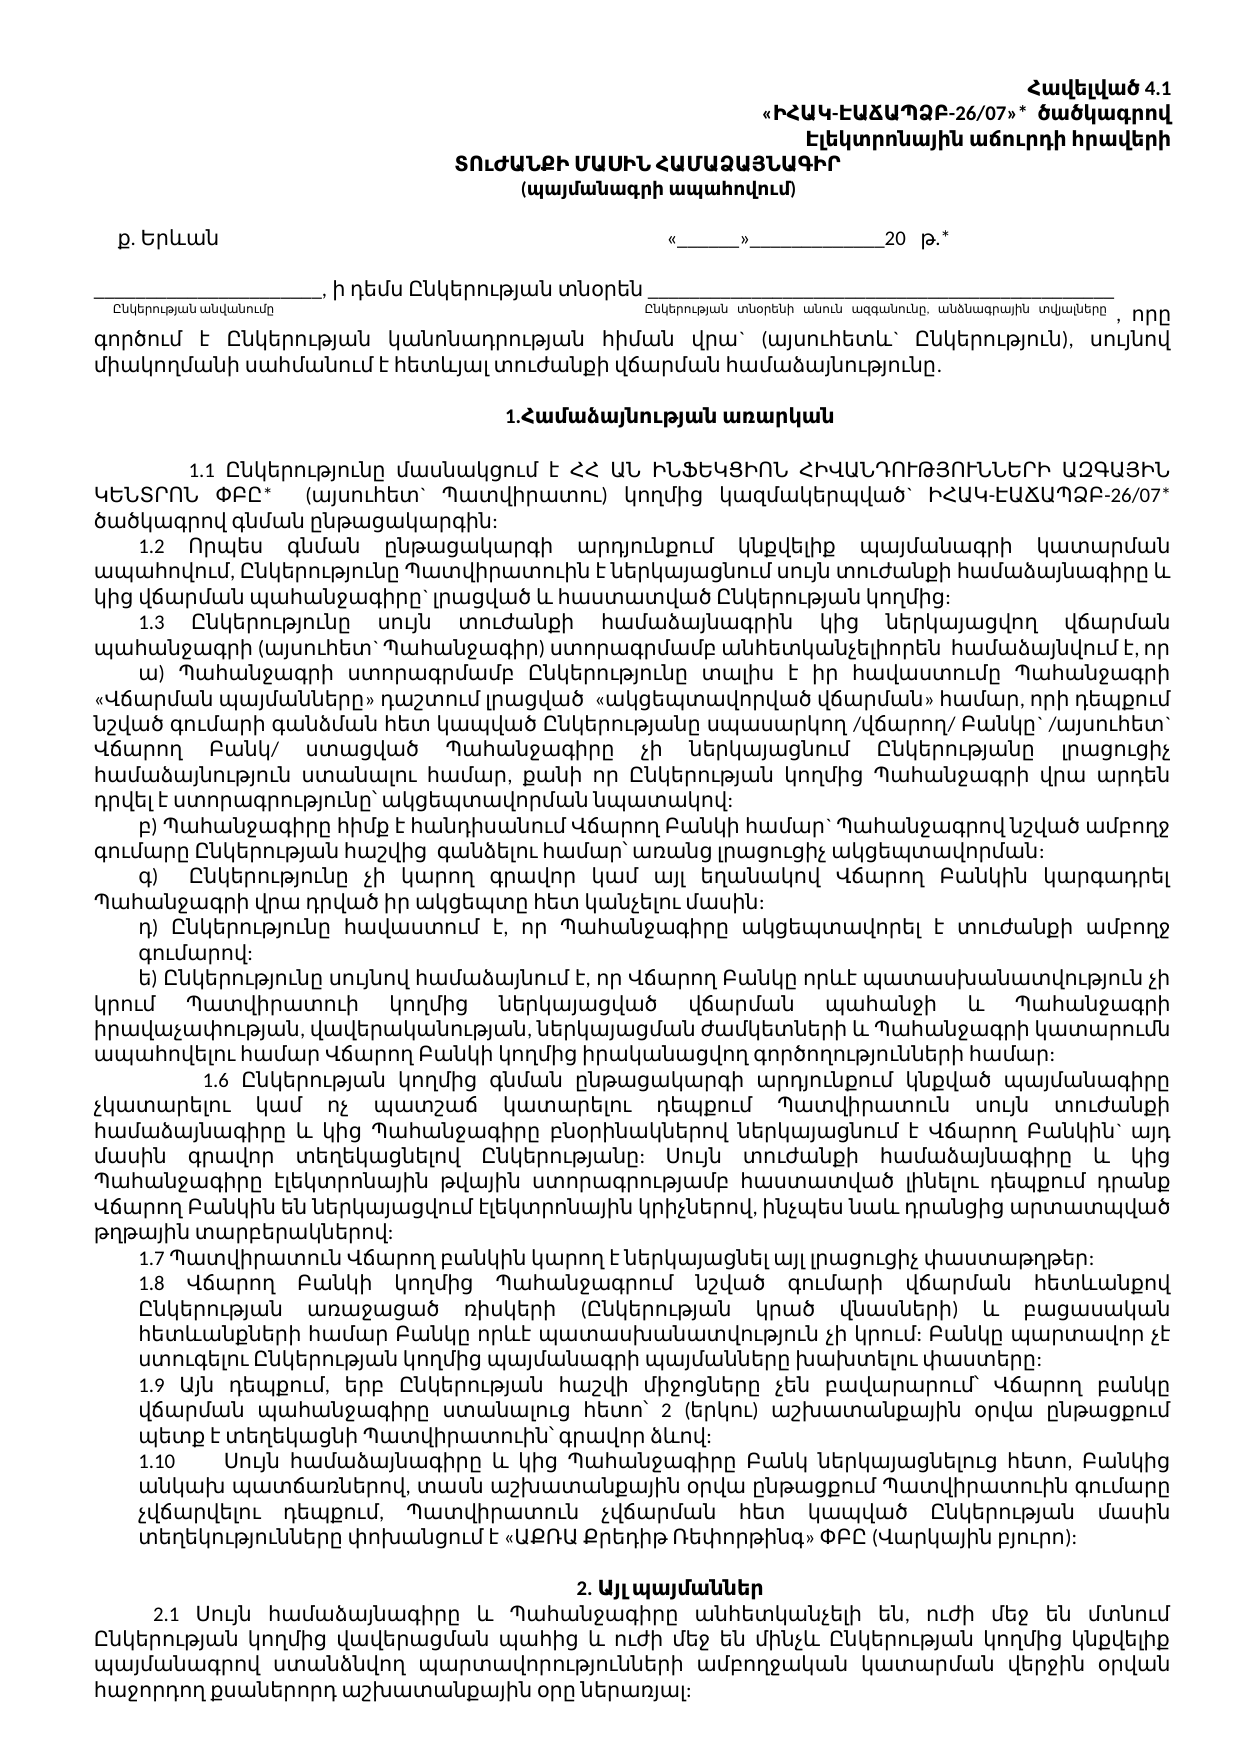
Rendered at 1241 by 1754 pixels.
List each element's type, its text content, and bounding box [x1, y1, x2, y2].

text 2.1 Սույն համաձայնագիրը և Պահանջագիրը անհետկանչելի են, ուժի մեջ են մտնում Ընկերության կողմից վավերացման պահից և ուժի մեջ են մինչև Ընկերության կողմից կնքվելիք պայմանագրով ստանձնվող պարտավորությունների ամբողջական կատարման վերջին օրվան հաջորդող քսաներորդ աշխատանքային օրը ներառյալ: [94, 1601, 1171, 1702]
text ՏՈւԺԱՆՔԻ ՄԱՍԻՆ ՀԱՄԱՁԱՅՆԱԳԻՐ [94, 151, 1171, 177]
text ա) Պահանջագրի ստորագրմամբ Ընկերությունը տալիս է իր հավաստումը Պահանջագրի «Վճարման պայմանները» դաշտում լրացված «ակցեպտավորված վճարման» համար, որի դեպքում նշված գումարի գանձման հետ կապված Ընկերությանը սպասարկող /վճարող/ Բանկը` /այսուհետ` Վճարող Բանկ/ ստացված Պահանջագիրը չի ներկայացնում Ընկերությանը լրացուցիչ համաձայնություն ստանալու համար, քանի որ Ընկերության կողմից Պահանջագրի վրա արդեն դրվել է ստորագրությունը՝ ակցեպտավորման նպատակով: [94, 660, 1171, 813]
text 1.10 Սույն համաձայնագիրը և կից Պահանջագիրը Բանկ ներկայացնելուց հետո, Բանկից անկախ պատճառներով, տասն աշխատանքային օրվա ընթացքում Պատվիրատուին գումարը չվճարվելու դեպքում, Պատվիրատուն չվճարման հետ կապված Ընկերության մասին տեղեկությունները փոխանցում է «ԱՔՌԱ Քրեդիթ Ռեփորթինգ» ՓԲԸ (Վարկային բյուրո): [138, 1448, 1171, 1550]
text բ) Պահանջագիրը հիմք է հանդիսանում Վճարող Բանկի համար` Պահանջագրով նշված ամբողջ գումարը Ընկերության հաշվից գանձելու համար՝ առանց լրացուցիչ ակցեպտավորման: [94, 813, 1171, 864]
text Հավելված 4.1 [94, 75, 1171, 100]
text ե) Ընկերությունը սույնով համաձայնում է, որ Վճարող Բանկը որևէ պատասխանատվություն չի կրում Պատվիրատուի կողմից ներկայացված վճարման պահանջի և Պահանջագրի իրավաչափության, վավերականության, ներկայացման ժամկետների և Պահանջագրի կատարումն ապահովելու համար Վճարող Բանկի կողմից իրականացվող գործողությունների համար: [94, 965, 1171, 1067]
text 1.8 Վճարող Բանկի կողմից Պահանջագրում նշված գումարի վճարման հետևանքով Ընկերության առաջացած ռիսկերի (Ընկերության կրած վնասների) և բացասական հետևանքների համար Բանկը որևէ պատասխանատվություն չի կրում: Բանկը պարտավոր չէ ստուգելու Ընկերության կողմից պայմանագրի պայմանները խախտելու փաստերը: [138, 1270, 1171, 1372]
text Էլեկտրոնային աճուրդի հրավերի [94, 126, 1171, 151]
text 1.9 Այն դեպքում, երբ Ընկերության հաշվի միջոցները չեն բավարարում՝ Վճարող բանկը վճարման պահանջագիրը ստանալուց հետո՝ 2 (երկու) աշխատանքային օրվա ընթացքում պետք է տեղեկացնի Պատվիրատուին՝ գրավոր ձևով: [138, 1372, 1171, 1448]
text (պայմանագրի ապահովում) [94, 177, 1171, 199]
text 1.3 Ընկերությունը սույն տուժանքի համաձայնագրին կից ներկայացվող վճարման պահանջագրի (այսուհետ` Պահանջագիր) ստորագրմամբ անհետկանչելիորեն համաձայնվում է, որ [94, 609, 1171, 660]
text 1.7 Պատվիրատուն Վճարող բանկին կարող է ներկայացնել այլ լրացուցիչ փաստաթղթեր: [138, 1245, 1171, 1270]
text գ) Ընկերությունը չի կարող գրավոր կամ այլ եղանակով Վճարող Բանկին կարգադրել Պահանջագրի վրա դրված իր ակցեպտը հետ կանչելու մասին: [94, 864, 1171, 914]
text 1.1 Ընկերությունը մասնակցում է ՀՀ ԱՆ ԻՆՖԵԿՑԻՈՆ ՀԻՎԱՆԴՈՒԹՅՈՒՆՆԵՐԻ ԱԶԳԱՅԻՆ ԿԵՆՏՐՈՆ ՓԲԸ* (այսուհետ` Պատվիրատու) կողմից կազմակերպված` ԻՀԱԿ-ԷԱՃԱՊՁԲ-26/07* ծածկագրով գնման ընթացակարգին: [94, 457, 1171, 533]
text ք. Երևան «______»_____________20 թ.* [94, 225, 1171, 250]
text 1.Համաձայնության առարկան [169, 403, 1171, 428]
text 1.6 Ընկերության կողմից գնման ընթացակարգի արդյունքում կնքված պայմանագիրը չկատարելու կամ ոչ պատշաճ կատարելու դեպքում Պատվիրատուն սույն տուժանքի համաձայնագիրը և կից Պահանջագիրը բնօրինակներով ներկայացնում է Վճարող Բանկին` այդ մասին գրավոր տեղեկացնելով Ընկերությանը: Սույն տուժանքի համաձայնագիրը և կից Պահանջագիրը էլեկտրոնային թվային ստորագրությամբ հաստատված լինելու դեպքում դրանք Վճարող Բանկին են ներկայացվում էլեկտրոնային կրիչներով, ինչպես նաև դրանցից արտատպված թղթային տարբերակներով: [94, 1067, 1171, 1245]
text 2. Այլ պայմաններ [169, 1575, 1171, 1601]
text դ) Ընկերությունը հավաստում է, որ Պահանջագիրը ակցեպտավորել է տուժանքի ամբողջ գումարով: [138, 914, 1171, 965]
text «ԻՀԱԿ-ԷԱՃԱՊՁԲ-26/07»* ծածկագրով [94, 100, 1171, 126]
text 1.2 Որպես գնման ընթացակարգի արդյունքում կնքվելիք պայմանագրի կատարման ապահովում, Ընկերությունը Պատվիրատուին է ներկայացնում սույն տուժանքի համաձայնագիրը և կից վճարման պահանջագիրը` լրացված և հաստատված Ընկերության կողմից: [94, 533, 1171, 609]
text ______________________, ի դեմս Ընկերության տնօրեն _____________________________________________ [94, 276, 1171, 301]
text Ընկերության անվանումը Ընկերության տնօրենի անուն ազգանունը, անձնագրային տվյալները , որը գործում է Ընկերության կանոնադրության հիման վրա` (այսուհետև` Ընկերություն), սույնով միակողմանի սահմանում է հետևյալ տուժանքի վճարման համաձայնությունը. [94, 301, 1171, 377]
